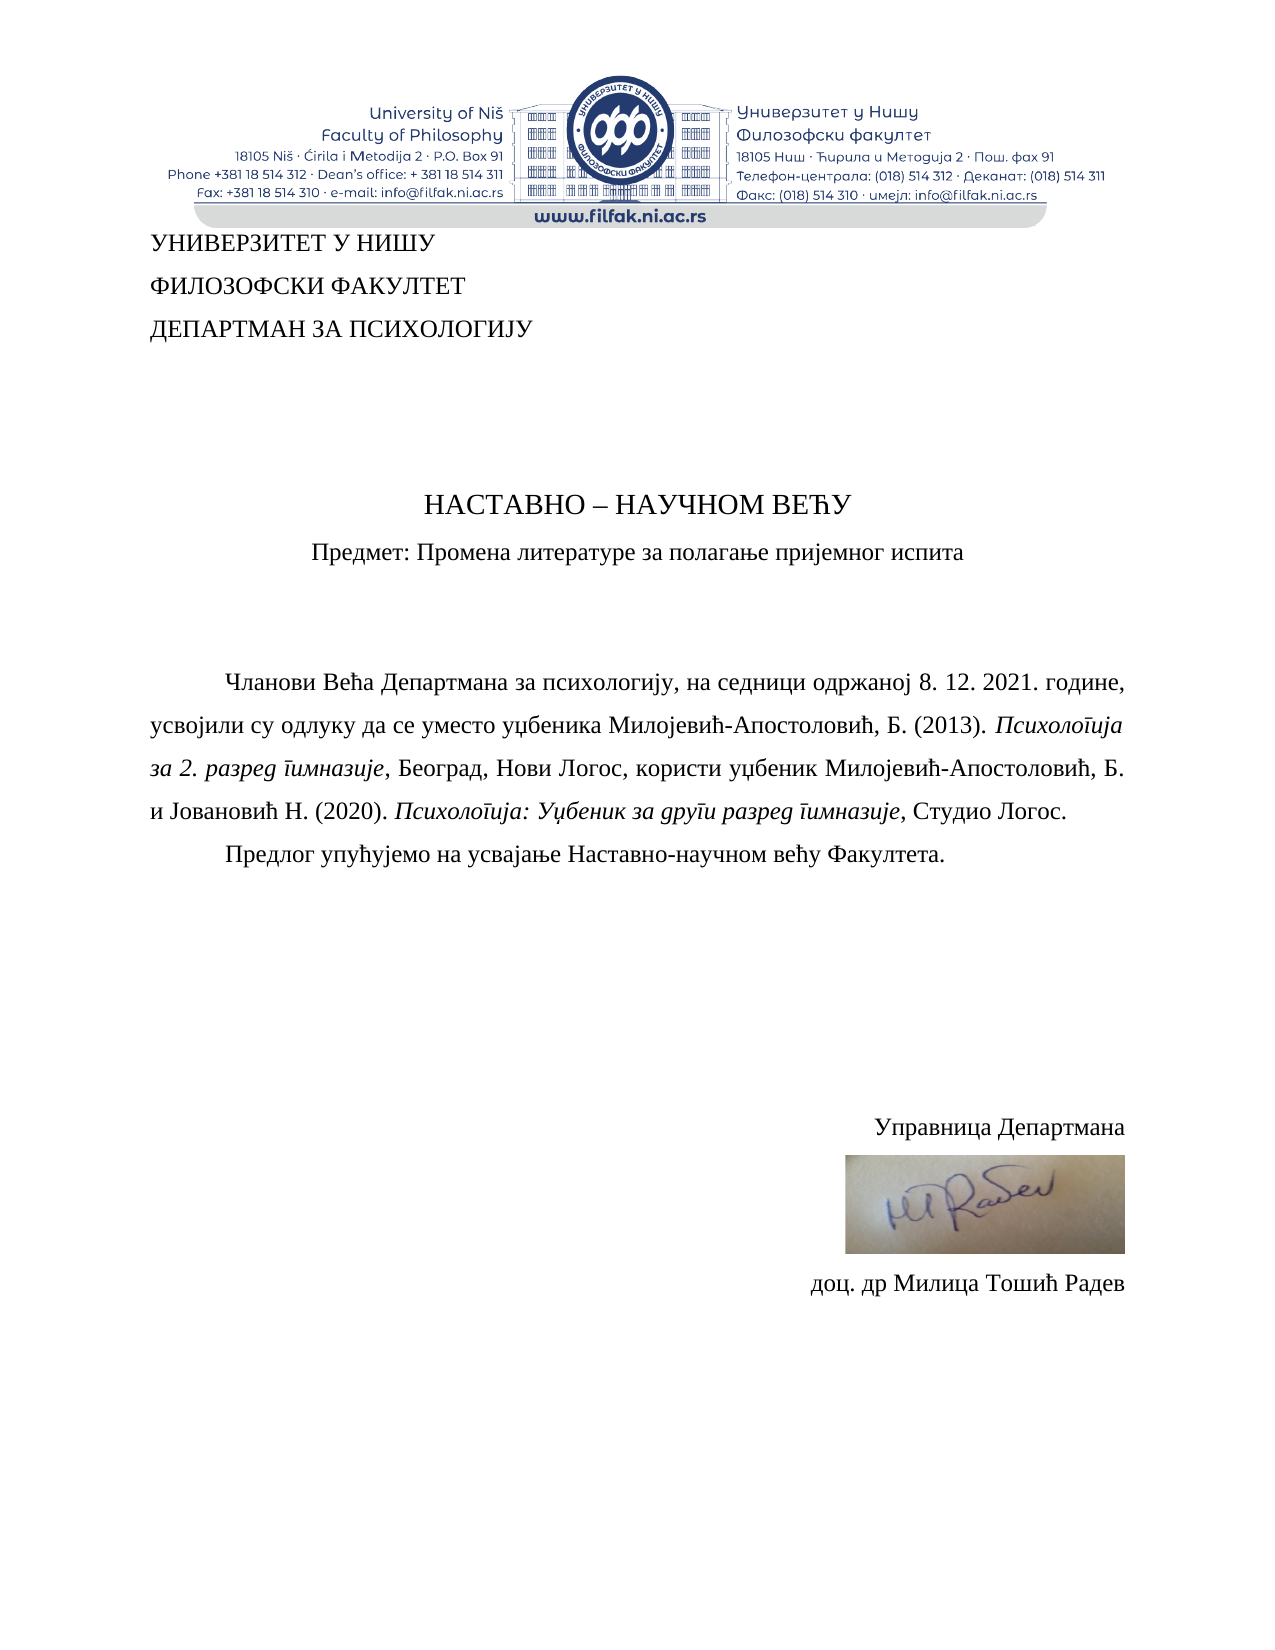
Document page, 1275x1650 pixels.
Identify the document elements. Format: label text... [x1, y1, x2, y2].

picture [150, 75, 1125, 229]
text УНИВЕРЗИТЕТ У НИШУ [150, 229, 1125, 257]
picture [845, 1155, 1125, 1254]
text ФИЛОЗОФСКИ ФАКУЛТЕТ [150, 271, 1125, 300]
text Предмет: Промена литературе за полагање пријемног испита [150, 537, 1125, 566]
text доц. др Милица Тошић Радев [150, 1268, 1125, 1297]
text Предлог упућујемо на усвајање Наставно-научном већу Факултета. [150, 839, 1125, 868]
text ДЕПАРТМАН ЗА ПСИХОЛОГИЈУ [150, 314, 1125, 343]
text НАСТАВНО – НАУЧНОМ ВЕЋУ [150, 487, 1125, 520]
text Чланови Већа Департмана за психологију, на седници одржаној 8. 12. 2021. године, усвојили су одлуку да се уместо уџбеника Милојевић-Апостоловић, Б. (2013). Психологија за 2. разред гимназије, Београд, Нови Логос, користи уџбеник Милојевић-Апостоловић, Б. и Јовановић Н. (2020). Психологија: Уџбеник за други разред гимназије, Студио Логос. [150, 667, 1125, 825]
text Управница Департмана [150, 1112, 1125, 1141]
